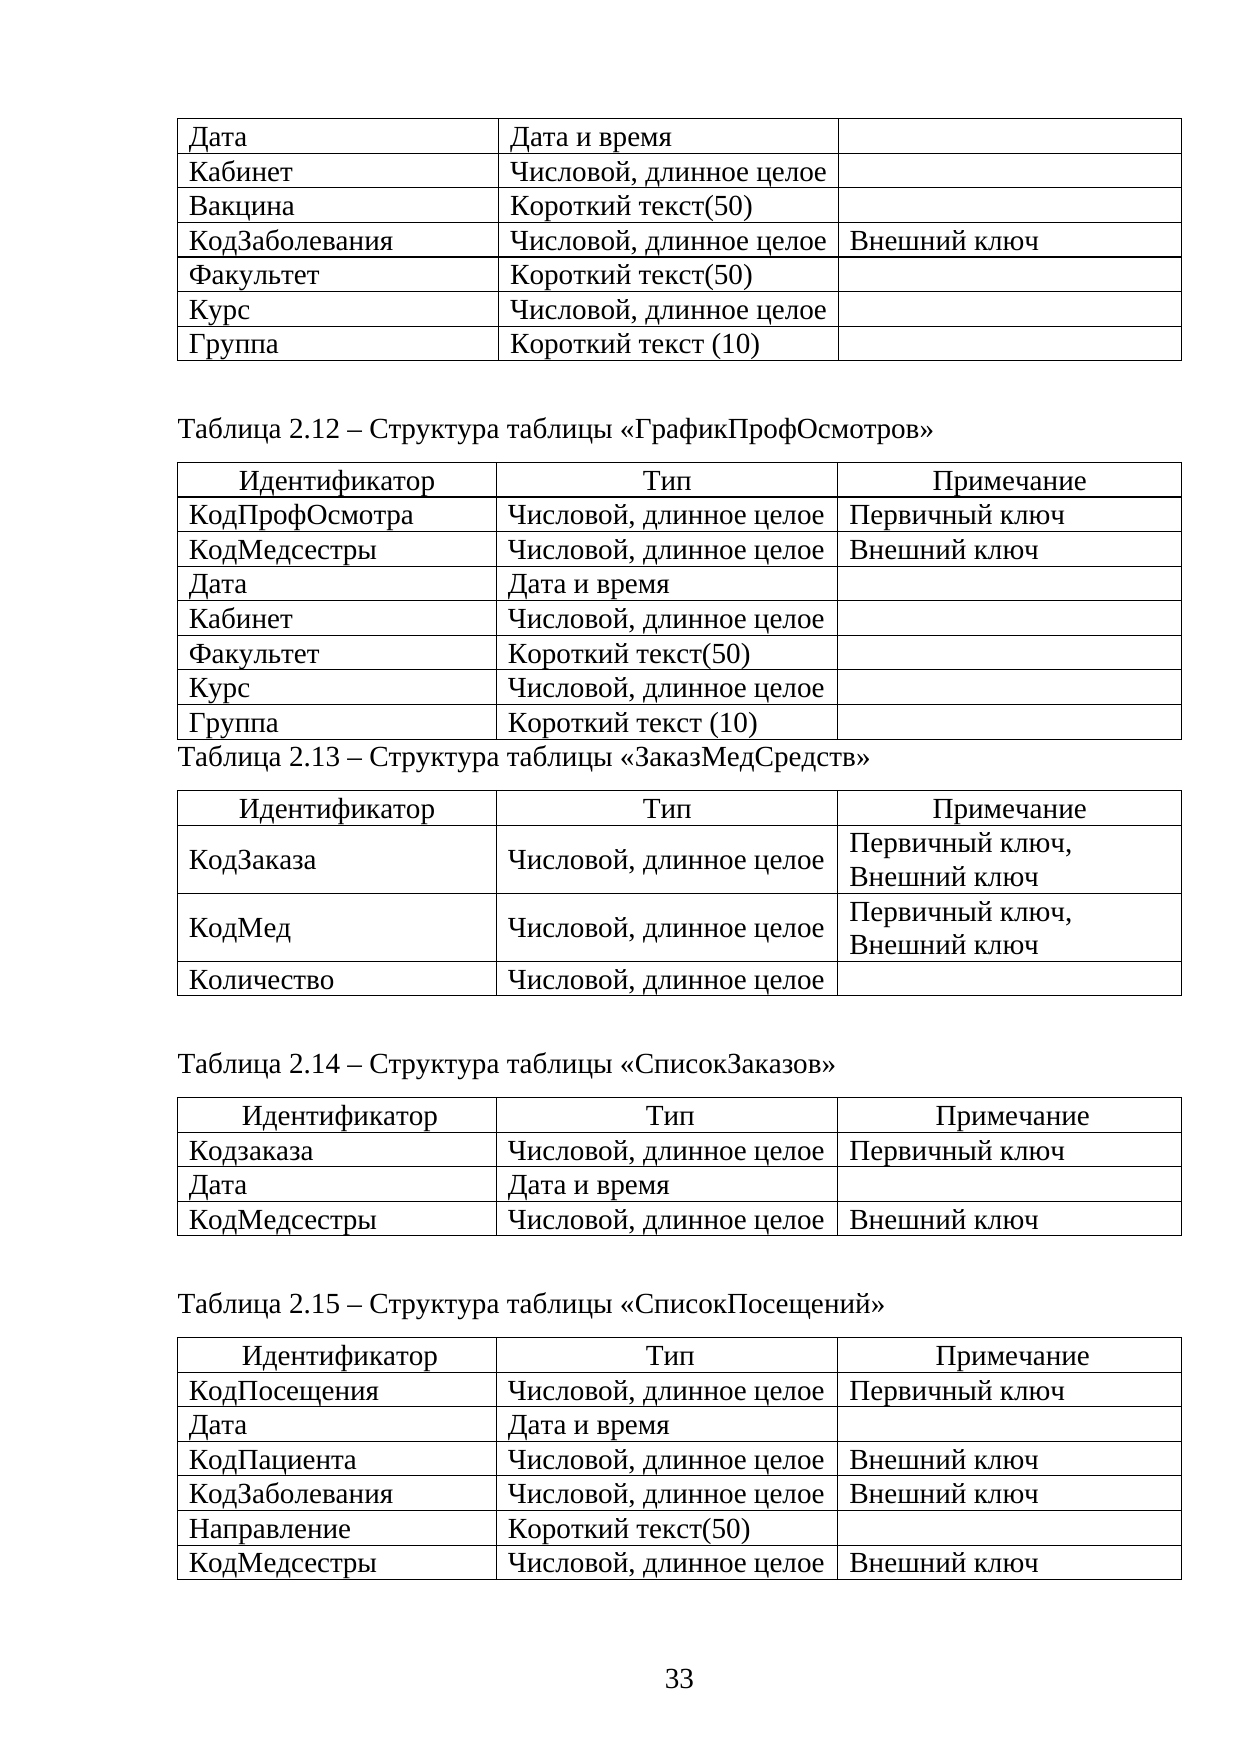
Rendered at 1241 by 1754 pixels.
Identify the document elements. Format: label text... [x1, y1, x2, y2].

table_cell Дата [178, 119, 498, 153]
table_cell [839, 154, 1181, 187]
table_cell Числовой, длинное целое [497, 601, 837, 635]
table_cell Кабинет [178, 601, 496, 635]
table_cell [838, 601, 1181, 635]
table_cell Внешний ключ [838, 532, 1181, 566]
table_cell Короткий текст(50) [499, 188, 838, 222]
table_cell [838, 962, 1181, 995]
table_cell Первичный ключ, Внешний ключ [838, 826, 1181, 893]
table_header Тип [497, 1338, 837, 1372]
table_cell Первичный ключ [838, 1373, 1181, 1406]
table_cell Числовой, длинное целое [497, 826, 837, 893]
text Таблица 2.13 – Структура таблицы «ЗаказМедСредств» [177, 740, 1181, 773]
table_cell КодПосещения [178, 1373, 496, 1406]
table_cell Первичный ключ [838, 1133, 1181, 1166]
table_header Примечание [838, 463, 1181, 496]
table_cell Внешний ключ [838, 1202, 1181, 1235]
table_cell Кодзаказа [178, 1133, 496, 1166]
table_header Примечание [838, 1338, 1181, 1372]
table_cell Числовой, длинное целое [497, 1133, 837, 1166]
table_cell Короткий текст(50) [497, 1511, 837, 1544]
table_cell Числовой, длинное целое [497, 532, 837, 566]
table_cell [839, 188, 1181, 222]
table_cell [838, 1407, 1181, 1441]
table_header Примечание [838, 1098, 1181, 1132]
table_header Примечание [838, 791, 1181, 824]
table_cell Числовой, длинное целое [497, 894, 837, 961]
table_cell Числовой, длинное целое [497, 1202, 837, 1235]
table_cell Внешний ключ [838, 1476, 1181, 1510]
table_header Идентификатор [178, 791, 496, 824]
table_cell КодМед [178, 894, 496, 961]
table_header Идентификатор [178, 463, 496, 496]
table_cell Числовой, длинное целое [499, 292, 838, 326]
table_cell Короткий текст(50) [499, 258, 838, 291]
table_cell [839, 258, 1181, 291]
table_cell Курс [178, 670, 496, 704]
table_cell Короткий текст(50) [497, 636, 837, 669]
table_cell Направление [178, 1511, 496, 1544]
table_cell Короткий текст (10) [497, 705, 837, 738]
text Таблица 2.14 – Структура таблицы «СписокЗаказов» [177, 1047, 1181, 1080]
text Таблица 2.12 – Структура таблицы «ГрафикПрофОсмотров» [177, 412, 1181, 445]
table_cell Дата и время [497, 1407, 837, 1441]
table_cell КодМедсестры [178, 532, 496, 566]
table_cell Числовой, длинное целое [499, 223, 838, 256]
table_cell КодМедсестры [178, 1202, 496, 1235]
table_cell Факультет [178, 636, 496, 669]
table_cell Вакцина [178, 188, 498, 222]
table_cell Внешний ключ [838, 1546, 1181, 1579]
table_header Тип [497, 1098, 837, 1132]
table_cell Курс [178, 292, 498, 326]
table_cell Кабинет [178, 154, 498, 187]
table_cell Числовой, длинное целое [497, 1373, 837, 1406]
table_cell Первичный ключ, Внешний ключ [838, 894, 1181, 961]
table_cell [838, 1511, 1181, 1544]
table_cell КодМедсестры [178, 1546, 496, 1579]
table_cell [839, 292, 1181, 326]
table_cell КодЗаболевания [178, 1476, 496, 1510]
table_cell КодПрофОсмотра [178, 498, 496, 531]
table_cell Внешний ключ [839, 223, 1181, 256]
table_cell Количество [178, 962, 496, 995]
table_cell Числовой, длинное целое [497, 1476, 837, 1510]
table_cell [839, 327, 1181, 360]
table_cell Дата [178, 567, 496, 600]
table_cell [839, 119, 1181, 153]
table_cell Числовой, длинное целое [497, 670, 837, 704]
table_cell КодЗаказа [178, 826, 496, 893]
table_header Идентификатор [178, 1338, 496, 1372]
table_cell Дата и время [499, 119, 838, 153]
table_cell Короткий текст (10) [499, 327, 838, 360]
table_cell Внешний ключ [838, 1442, 1181, 1475]
table_cell Группа [178, 327, 498, 360]
table_cell [838, 567, 1181, 600]
table_cell Дата и время [497, 567, 837, 600]
table_cell Дата [178, 1407, 496, 1441]
table_cell КодПациента [178, 1442, 496, 1475]
table_cell Дата и время [497, 1167, 837, 1201]
table_cell Факультет [178, 258, 498, 291]
table_cell Дата [178, 1167, 496, 1201]
table_cell [838, 636, 1181, 669]
table_cell [838, 705, 1181, 738]
table_cell Числовой, длинное целое [497, 498, 837, 531]
table_cell [838, 1167, 1181, 1201]
table_header Тип [497, 463, 837, 496]
table_cell Числовой, длинное целое [497, 962, 837, 995]
table_cell Первичный ключ [838, 498, 1181, 531]
table_cell Числовой, длинное целое [497, 1442, 837, 1475]
table_cell [838, 670, 1181, 704]
table_header Идентификатор [178, 1098, 496, 1132]
table_cell КодЗаболевания [178, 223, 498, 256]
table_cell Числовой, длинное целое [499, 154, 838, 187]
table_cell Числовой, длинное целое [497, 1546, 837, 1579]
table_cell Группа [178, 705, 496, 738]
table_header Тип [497, 791, 837, 824]
text Таблица 2.15 – Структура таблицы «СписокПосещений» [177, 1287, 1181, 1320]
